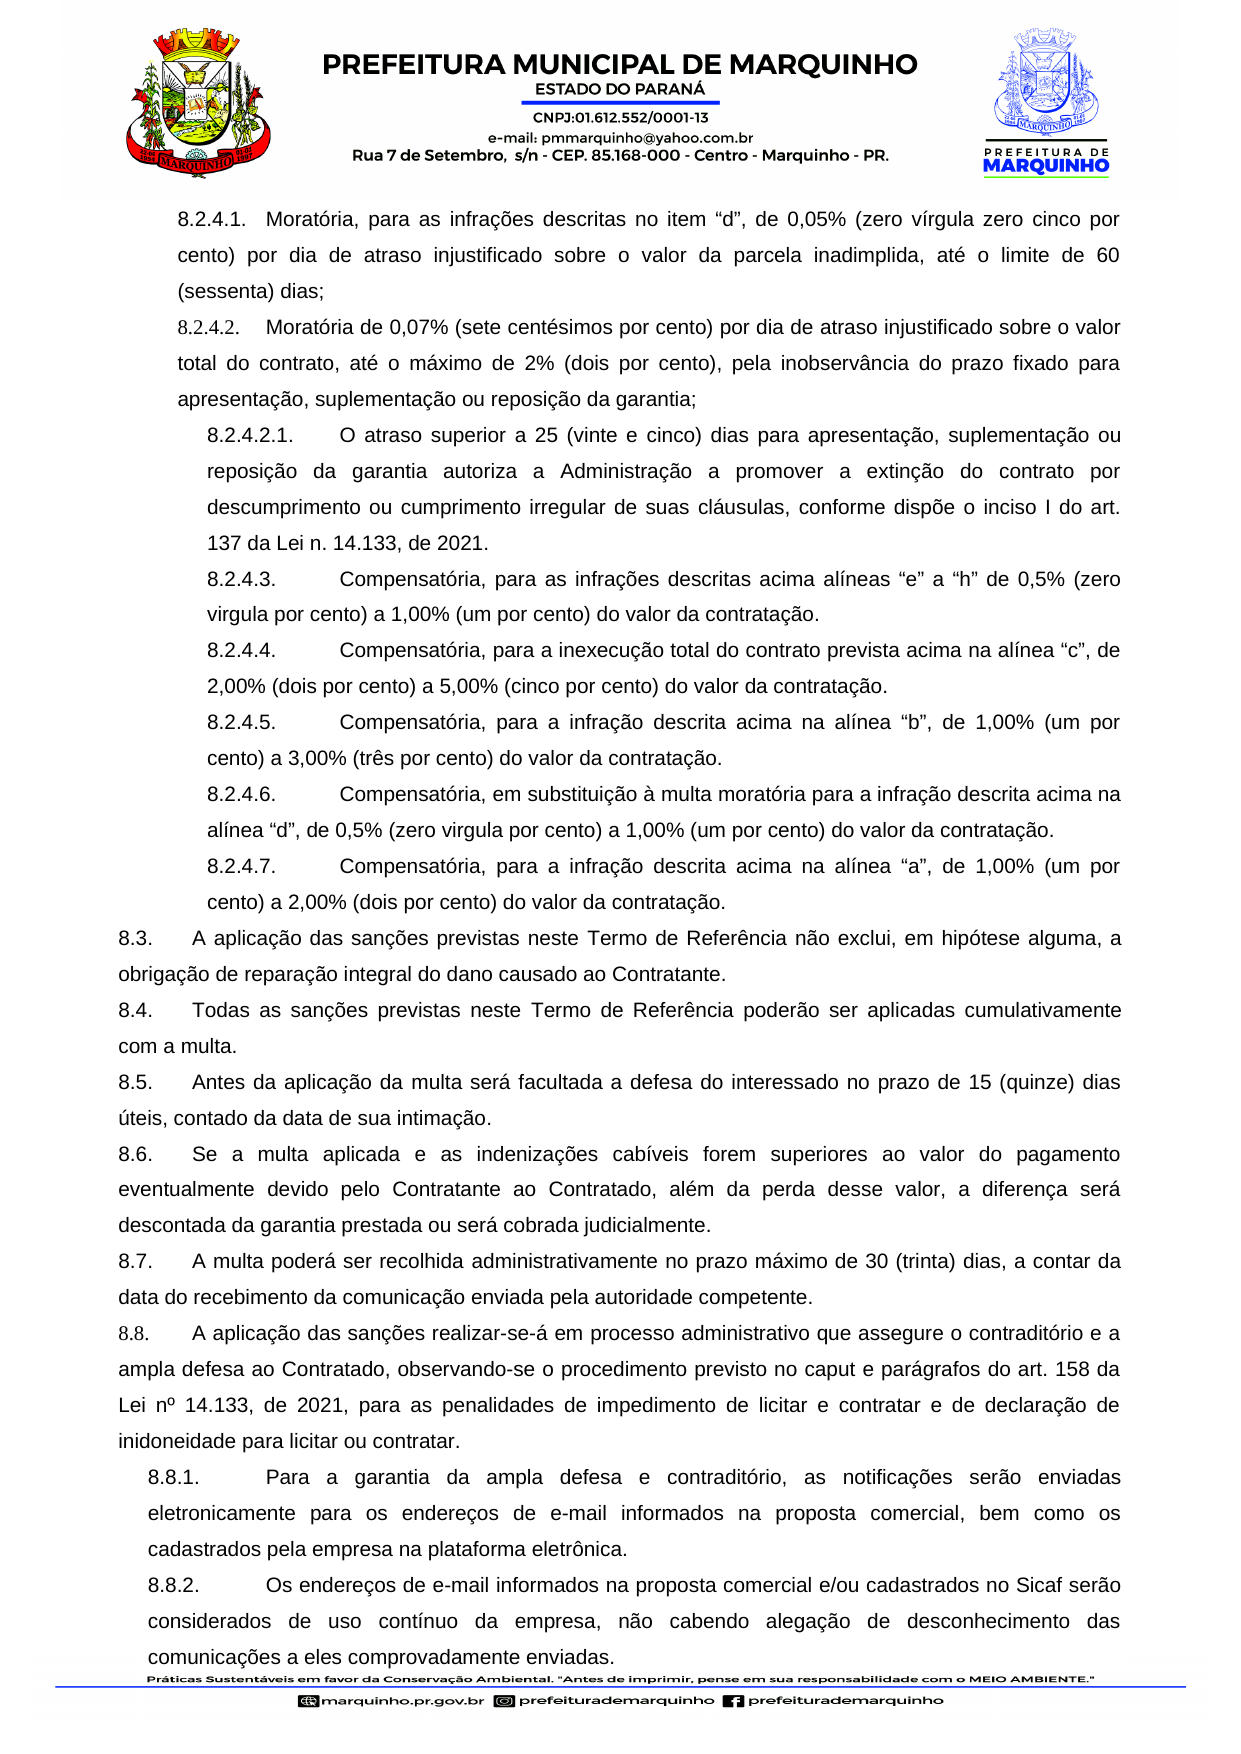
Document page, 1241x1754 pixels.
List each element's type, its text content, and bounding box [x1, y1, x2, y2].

text Para a garantia da ampla defesa e contraditório, as notificações serão enviadas eletronicamente para os endereços de e-mail informados na proposta comercial, bem como os cadastrados pela empresa na plataforma eletrônica. [148, 1465, 1122, 1561]
text Compensatória, para a inexecução total do contrato prevista acima na alínea “c”, de 2,00% (dois por cento) a 5,00% (cinco por cento) do valor da contratação. [207, 638, 1122, 698]
picture [60, 0, 1181, 203]
text Se a multa aplicada e as indenizações cabíveis forem superiores ao valor do pagamento eventualmente devido pelo Contratante ao Contratado, além da perda desse valor, a diferença será descontada da garantia prestada ou será cobrada judicialmente. [118, 1141, 1122, 1237]
text Todas as sanções previstas neste Termo de Referência poderão ser aplicadas cumulativamente com a multa. [118, 998, 1122, 1057]
text A aplicação das sanções realizar-se-á em processo administrativo que assegure o contraditório e a ampla defesa ao Contratado, observando-se o procedimento previsto no caput e parágrafos do art. 158 da Lei nº 14.133, de 2021, para as penalidades de impedimento de licitar e contratar e de declaração de inidoneidade para licitar ou contratar. [118, 1321, 1122, 1453]
text Moratória de 0,07% (sete centésimos por cento) por dia de atraso injustificado sobre o valor total do contrato, até o máximo de 2% (dois por cento), pela inobservância do prazo fixado para apresentação, suplementação ou reposição da garantia; [177, 314, 1122, 411]
text Moratória, para as infrações descritas no item “d”, de 0,05% (zero vírgula zero cinco por cento) por dia de atraso injustificado sobre o valor da parcela inadimplida, até o limite de 60 (sessenta) dias; [177, 207, 1122, 303]
text A aplicação das sanções previstas neste Termo de Referência não exclui, em hipótese alguma, a obrigação de reparação integral do dano causado ao Contratante. [118, 926, 1122, 986]
text Compensatória, para as infrações descritas acima alíneas “e” a “h” de 0,5% (zero virgula por cento) a 1,00% (um por cento) do valor da contratação. [207, 566, 1122, 626]
picture [31, 1655, 1210, 1727]
text Compensatória, para a infração descrita acima na alínea “a”, de 1,00% (um por cento) a 2,00% (dois por cento) do valor da contratação. [207, 854, 1122, 914]
text O atraso superior a 25 (vinte e cinco) dias para apresentação, suplementação ou reposição da garantia autoriza a Administração a promover a extinção do contrato por descumprimento ou cumprimento irregular de suas cláusulas, conforme dispõe o inciso I do art. 137 da Lei n. 14.133, de 2021. [207, 423, 1122, 554]
text Compensatória, para a infração descrita acima na alínea “b”, de 1,00% (um por cento) a 3,00% (três por cento) do valor da contratação. [207, 710, 1122, 770]
text A multa poderá ser recolhida administrativamente no prazo máximo de 30 (trinta) dias, a contar da data do recebimento da comunicação enviada pela autoridade competente. [118, 1249, 1122, 1309]
text Antes da aplicação da multa será facultada a defesa do interessado no prazo de 15 (quinze) dias úteis, contado da data de sua intimação. [118, 1069, 1122, 1129]
text Os endereços de e-mail informados na proposta comercial e/ou cadastrados no Sicaf serão considerados de uso contínuo da empresa, não cabendo alegação de desconhecimento das comunicações a eles comprovadamente enviadas. [148, 1573, 1122, 1669]
text Compensatória, em substituição à multa moratória para a infração descrita acima na alínea “d”, de 0,5% (zero virgula por cento) a 1,00% (um por cento) do valor da contratação. [207, 782, 1122, 842]
